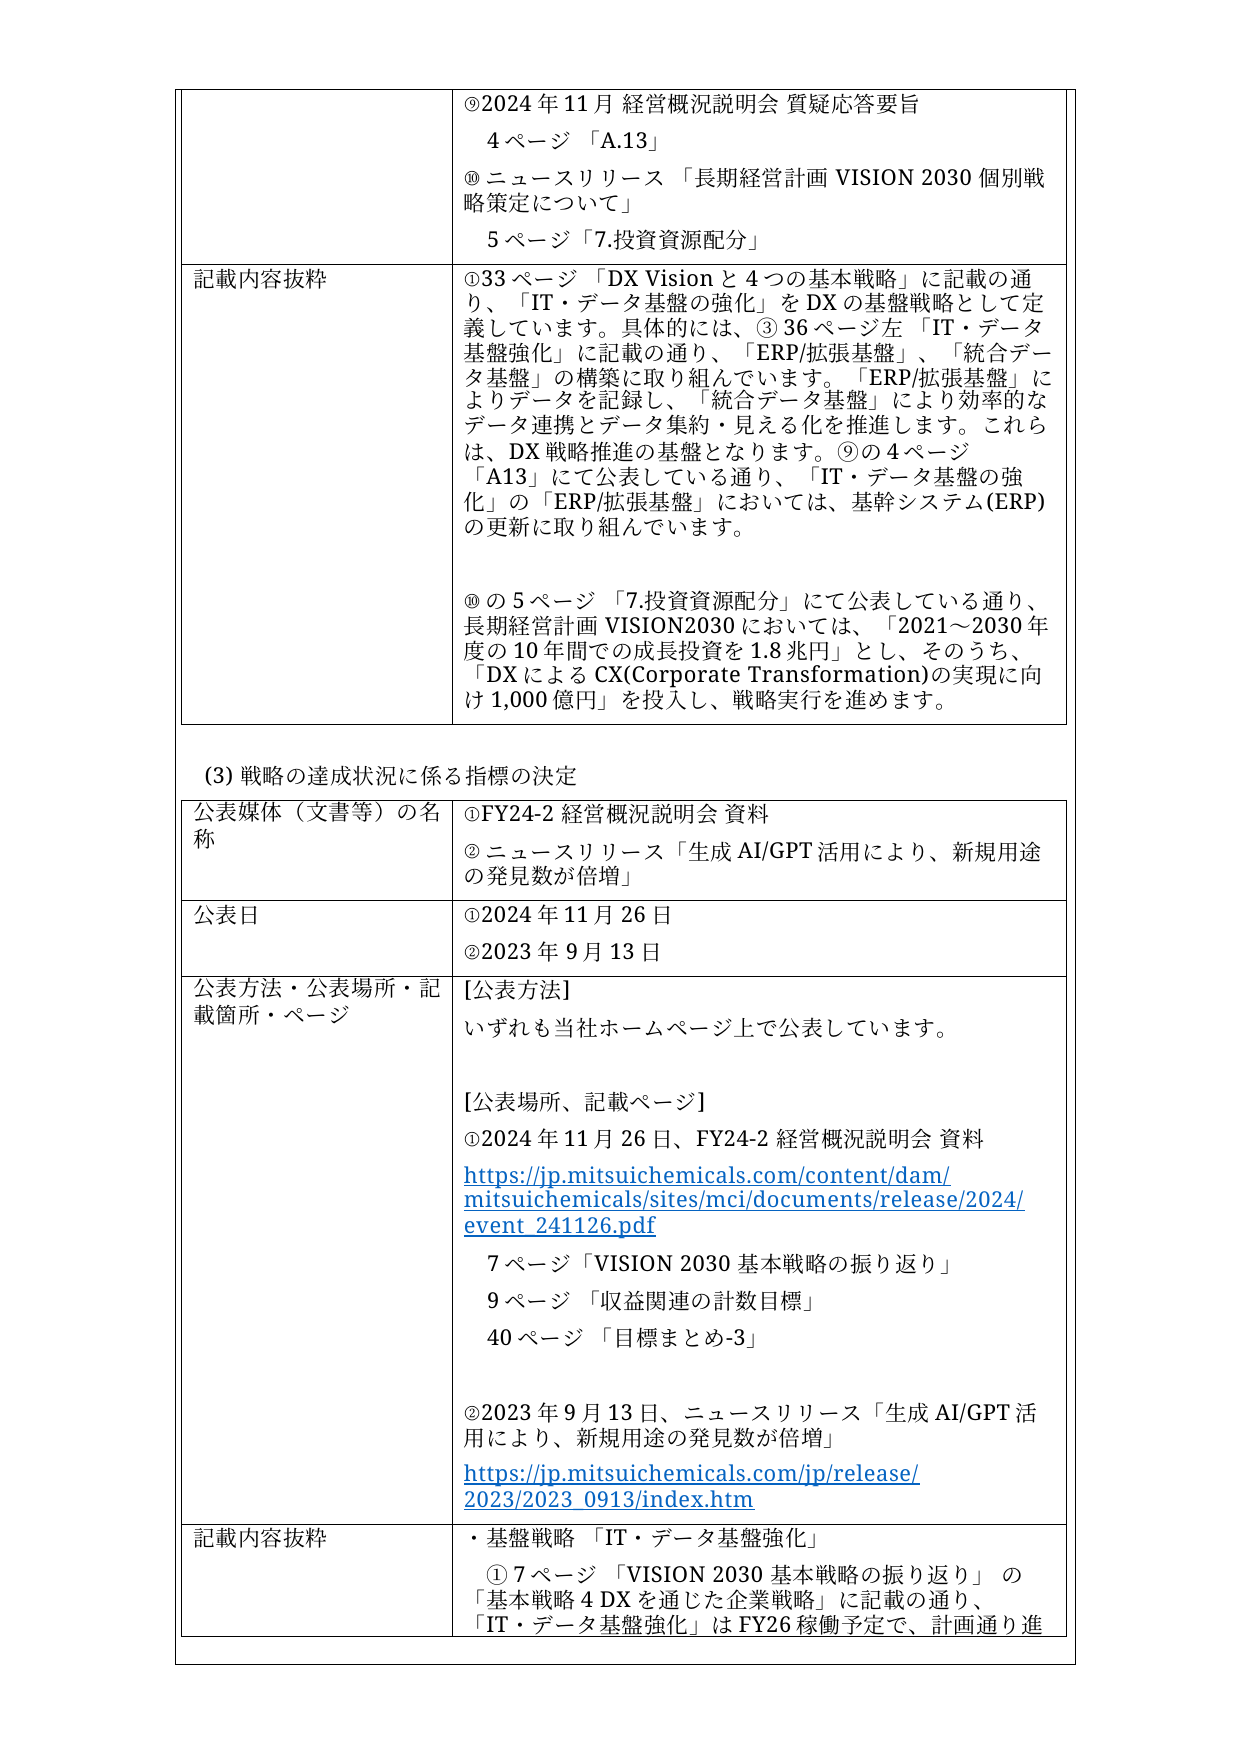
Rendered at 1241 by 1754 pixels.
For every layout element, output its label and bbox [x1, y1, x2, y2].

table_cell [176, 90, 1075, 1664]
